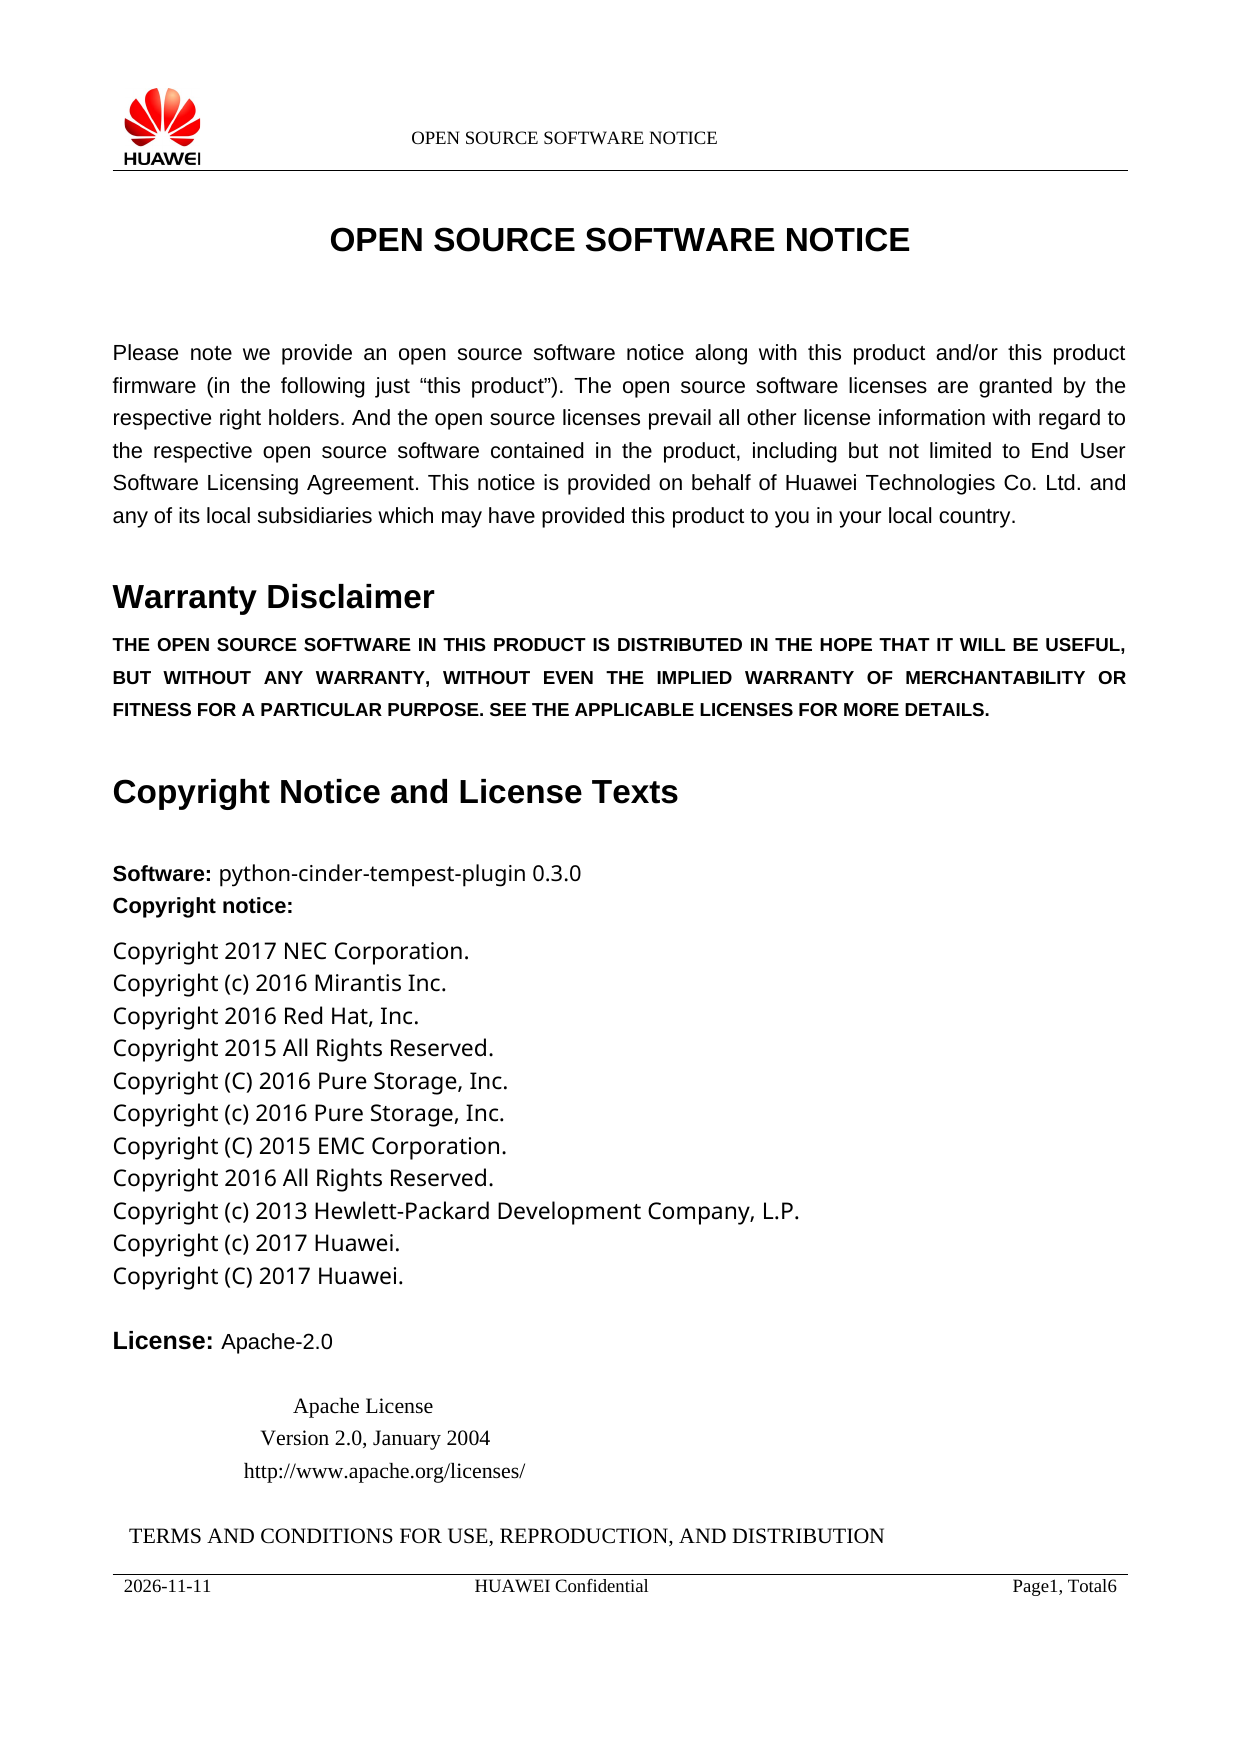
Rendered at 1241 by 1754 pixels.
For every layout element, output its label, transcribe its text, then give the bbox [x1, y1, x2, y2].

text License: Apache-2.0 [112, 1324, 1128, 1356]
text OPEN SOURCE SOFTWARE NOTICE [112, 206, 1128, 271]
text Copyright 2017 NEC Corporation. Copyright (c) 2016 Mirantis Inc. Copyright 2016 Red Hat, Inc. Copyright 2015 All Rights Reserved. Copyright (C) 2016 Pure Storage, Inc. Copyright (c) 2016 Pure Storage, Inc. Copyright (C) 2015 EMC Corporation. Copyright 2016 All Rights Reserved. Copyright (c) 2013 Hewlett-Packard Development Company, L.P. Copyright (c) 2017 Huawei. Copyright (C) 2017 Huawei. [112, 934, 1128, 1324]
text Copyright notice: [112, 889, 1128, 921]
text Warranty Disclaimer [112, 564, 1128, 629]
text The open source software in this product is distributed in the hope that it will be useful, but WITHOUT ANY WARRANTY, without even the implied warranty of MERCHANTABILITY or FITNESS FOR A PARTICULAR PURPOSE. See the applicable licenses for more details. [112, 629, 1128, 726]
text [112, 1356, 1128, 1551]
picture [124, 88, 201, 165]
text Copyright Notice and License Texts [112, 759, 1128, 824]
title Software: python-cinder-tempest-plugin 0.3.0 [112, 856, 1128, 889]
text Please note we provide an open source software notice along with this product and/or this product firmware (in the following just “this product”). The open source software licenses are granted by the respective right holders. And the open source licenses prevail all other license information with regard to the respective open source software contained in the product, including but not limited to End User Software Licensing Agreement. This notice is provided on behalf of Huawei Technologies Co. Ltd. and any of its local subsidiaries which may have provided this product to you in your local country. [112, 336, 1128, 531]
